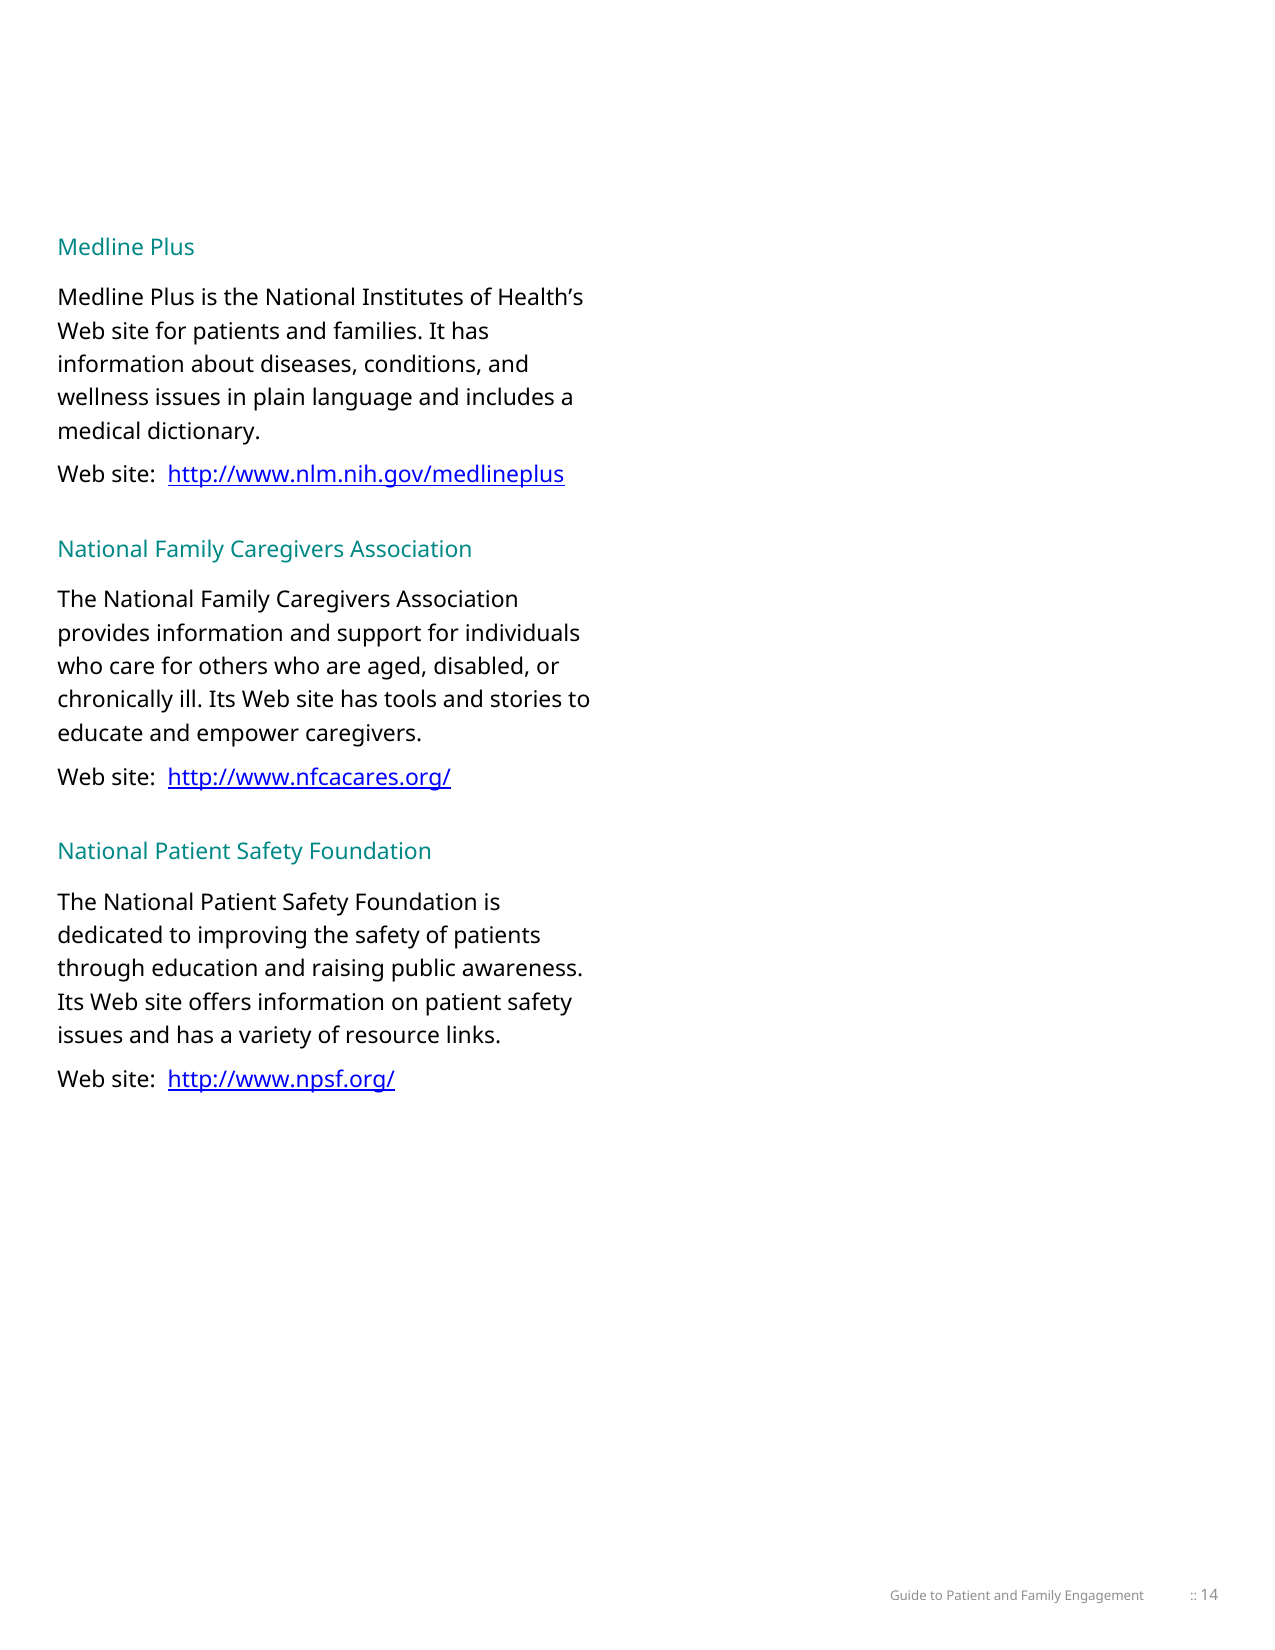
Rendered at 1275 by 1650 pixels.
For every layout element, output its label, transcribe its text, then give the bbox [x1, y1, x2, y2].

text The National Patient Safety Foundation is dedicated to improving the safety of patients through education and raising public awareness. Its Web site offers information on patient safety issues and has a variety of resource links. [57, 883, 600, 1050]
text Web site: http://www.nlm.nih.gov/medlineplus [57, 456, 600, 489]
text Web site: http://www.npsf.org/ [57, 1060, 600, 1094]
subtitle National Family Caregivers Association [57, 527, 600, 564]
text The National Family Caregivers Association provides information and support for individuals who care for others who are aged, disabled, or chronically ill. Its Web site has tools and stories to educate and empower caregivers. [57, 581, 600, 748]
subtitle Medline Plus [57, 225, 600, 262]
text Medline Plus is the National Institutes of Health’s Web site for patients and families. It has information about diseases, conditions, and wellness issues in plain language and includes a medical dictionary. [57, 279, 600, 446]
text Web site: http://www.nfcacares.org/ [57, 758, 600, 792]
subtitle National Patient Safety Foundation [57, 829, 600, 867]
